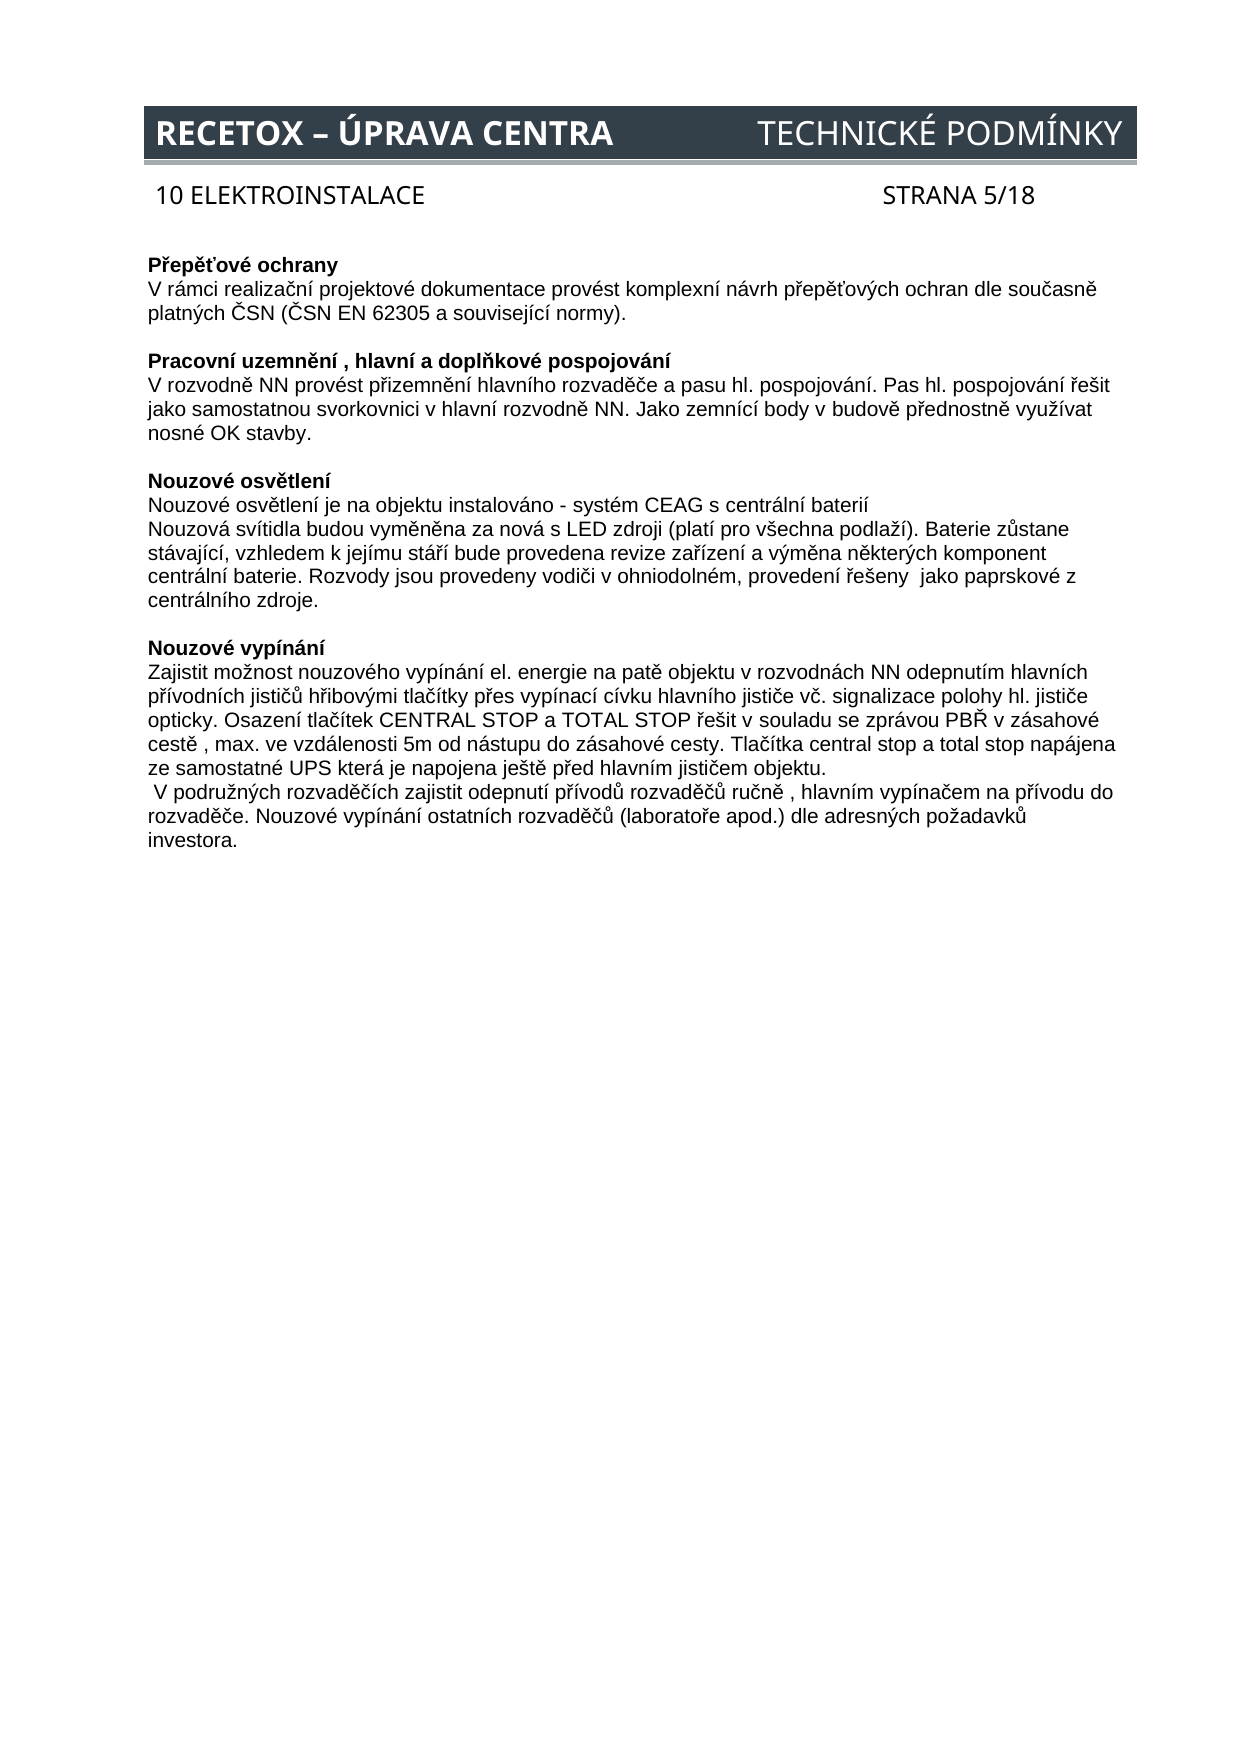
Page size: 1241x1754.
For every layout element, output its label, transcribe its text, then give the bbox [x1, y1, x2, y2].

text V rozvodně NN provést přizemnění hlavního rozvaděče a pasu hl. pospojování. Pas hl. pospojování řešit jako samostatnou svorkovnici v hlavní rozvodně NN. Jako zemnící body v budově přednostně využívat nosné OK stavby. [148, 373, 1122, 444]
text Nouzová svítidla budou vyměněna za nová s LED zdroji (platí pro všechna podlaží). Baterie zůstane stávající, vzhledem k jejímu stáří bude provedena revize zařízení a výměna některých komponent centrální baterie. Rozvody jsou provedeny vodiči v ohniodolném, provedení řešeny jako paprskové z centrálního zdroje. [148, 516, 1122, 612]
text Nouzové osvětlení [148, 468, 1122, 492]
text Zajistit možnost nouzového vypínání el. energie na patě objektu v rozvodnách NN odepnutím hlavních přívodních jističů hřibovými tlačítky přes vypínací cívku hlavního jističe vč. signalizace polohy hl. jističe opticky. Osazení tlačítek CENTRAL STOP a TOTAL STOP řešit v souladu se zprávou PBŘ v zásahové cestě , max. ve vzdálenosti 5m od nástupu do zásahové cesty. Tlačítka central stop a total stop napájena ze samostatné UPS která je napojena ještě před hlavním jističem objektu. [148, 660, 1122, 780]
text Nouzové osvětlení je na objektu instalováno - systém CEAG s centrální baterií [148, 492, 1122, 516]
text V rámci realizační projektové dokumentace provést komplexní návrh přepěťových ochran dle současně platných ČSN (ČSN EN související normy). [148, 277, 1122, 325]
text Přepěťové ochrany [148, 253, 1122, 277]
text Pracovní uzemnění , hlavní a doplňkové pospojování [148, 349, 1122, 373]
text Nouzové vypínání [148, 636, 1122, 660]
text V podružných rozvaděčích zajistit odepnutí přívodů rozvaděčů ručně , hlavním vypínačem na přívodu do rozvaděče. Nouzové vypínání ostatních rozvaděčů (laboratoře apod.) dle adresných požadavků investora. [148, 780, 1122, 852]
